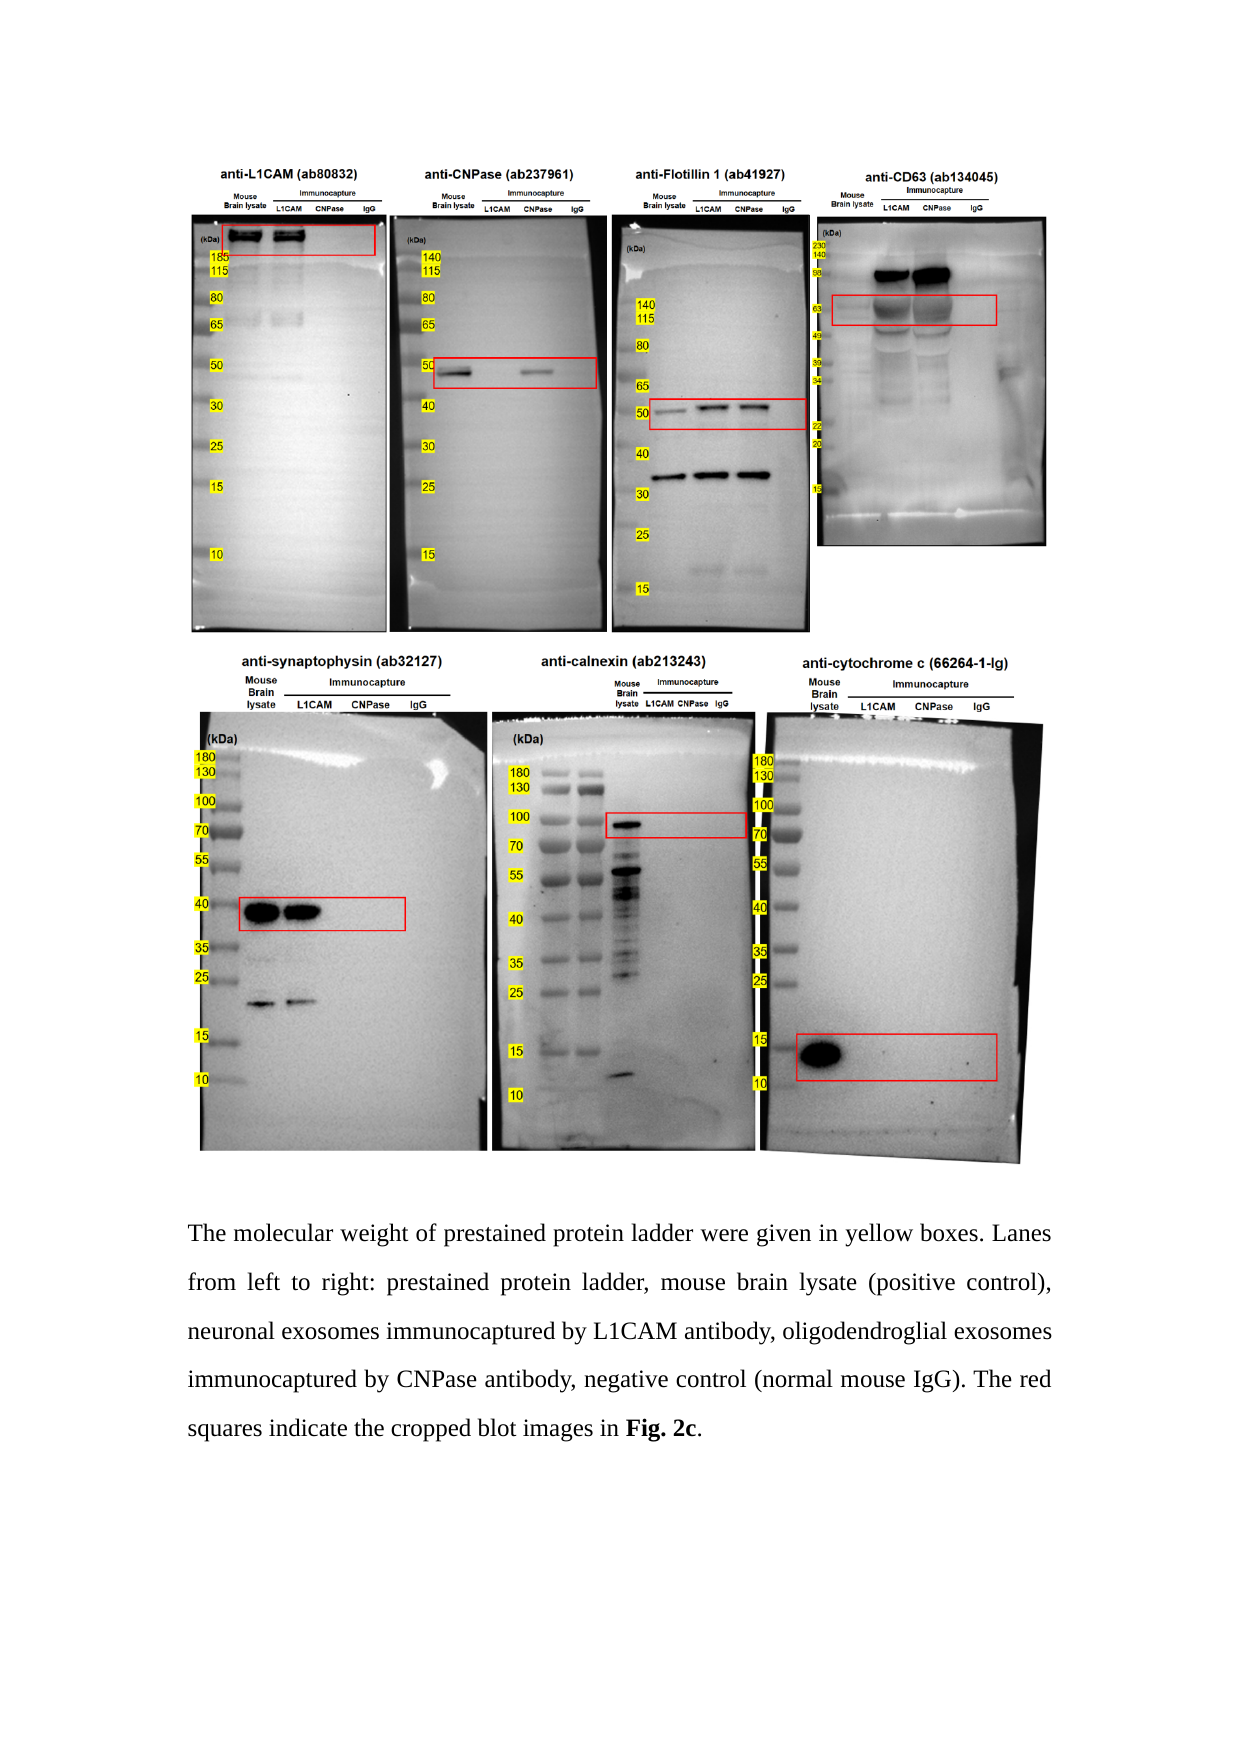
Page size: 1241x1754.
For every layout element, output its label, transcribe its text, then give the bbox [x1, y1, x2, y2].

text The molecular weight of prestained protein ladder were given in yellow boxes. Lanes from left to right: prestained protein ladder, mouse brain lysate (positive control), neuronal exosomes immunocaptured by L1CAM antibody, oligodendroglial exosomes immunocaptured by CNPase antibody, negative control (normal mouse IgG). The red squares indicate the cropped blot images in Fig. 2c. [187, 1216, 1053, 1444]
picture [187, 649, 1053, 1167]
picture [187, 162, 1051, 637]
